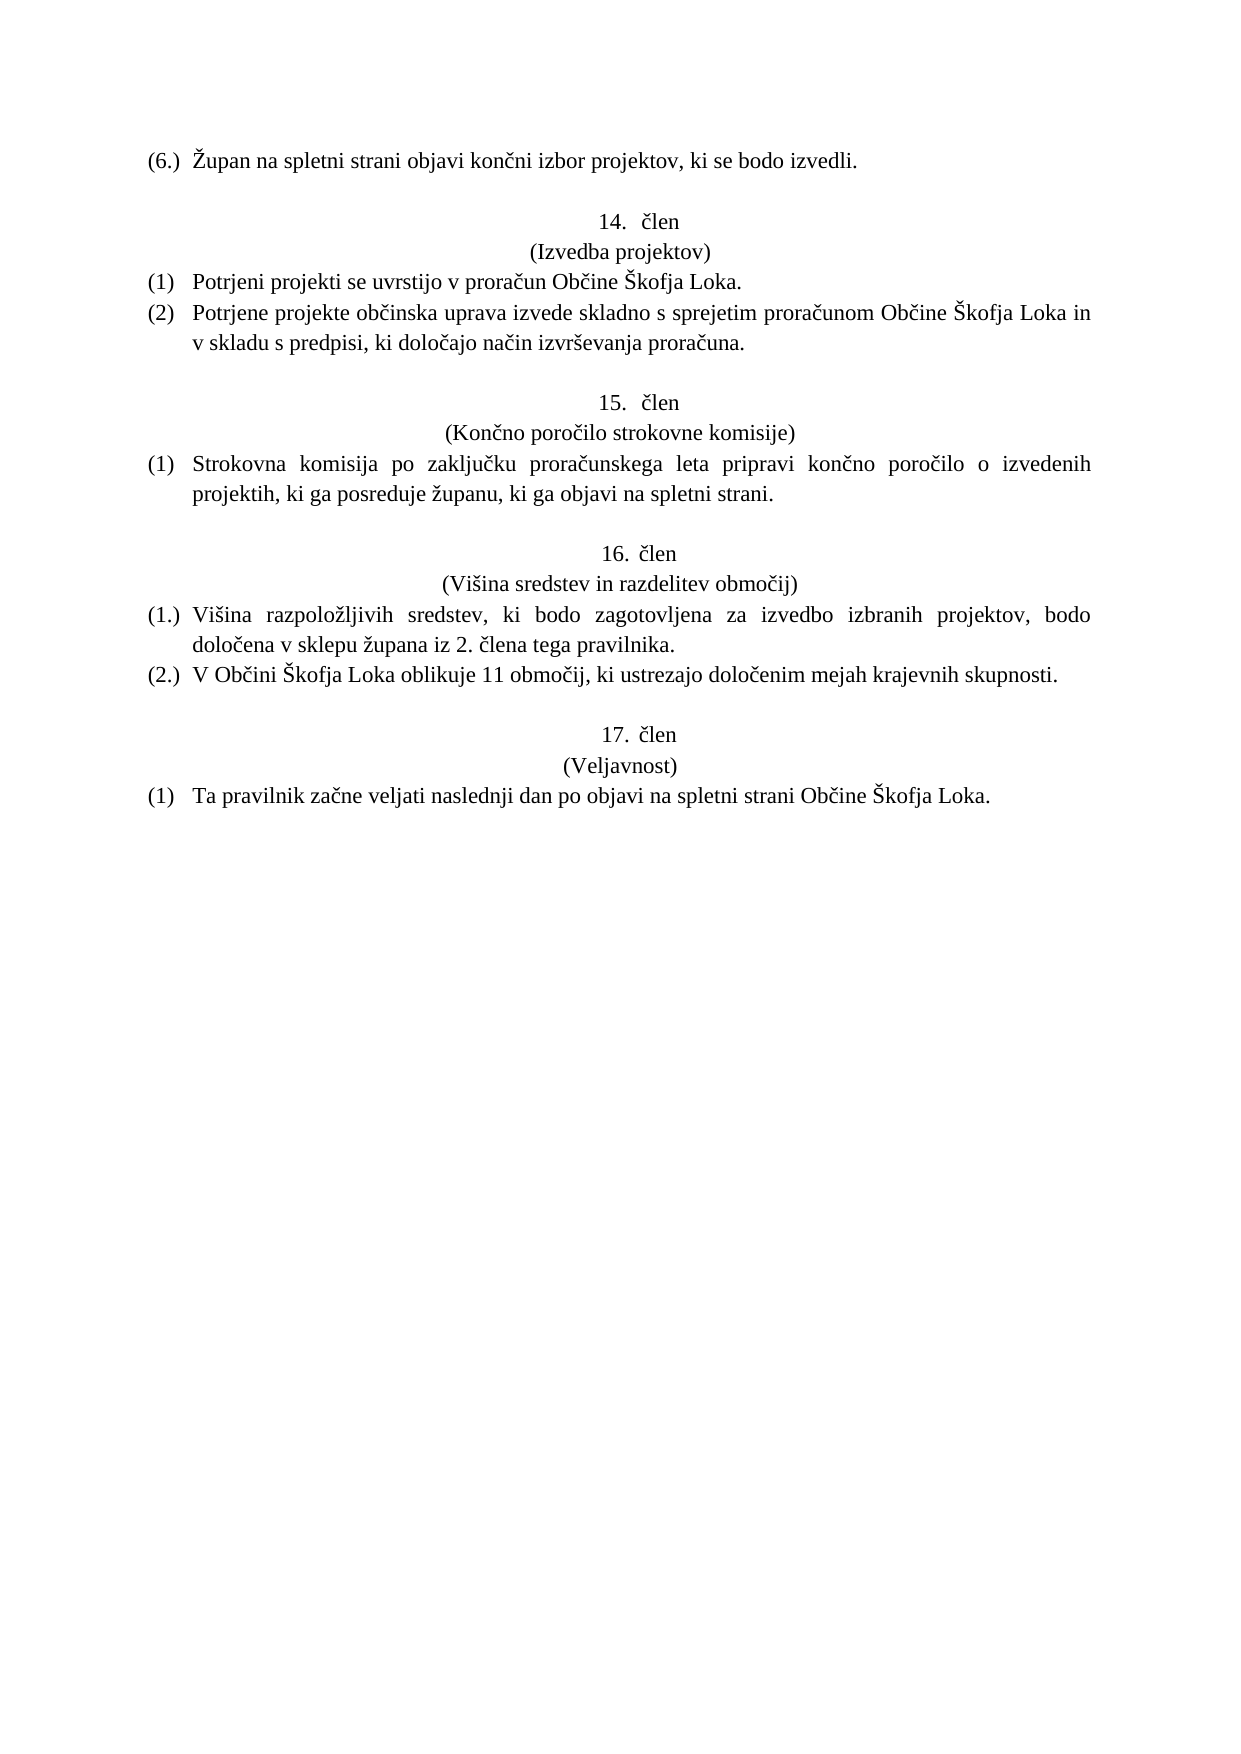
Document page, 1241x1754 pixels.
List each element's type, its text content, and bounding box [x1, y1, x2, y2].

text (Izvedba projektov) [148, 238, 1093, 264]
list V Občini Škofja Loka oblikuje 11 območij, ki ustrezajo določenim mejah krajevnih skupnosti. [148, 661, 1093, 687]
list člen [185, 208, 1093, 234]
list člen [185, 722, 1093, 748]
text (Končno poročilo strokovne komisije) [148, 419, 1093, 446]
list Ta pravilnik začne veljati naslednji dan po objavi na spletni strani Občine Škofja Loka. [148, 782, 1093, 808]
list Višina razpoložljivih sredstev, ki bodo zagotovljena za izvedbo izbranih projektov, bodo določena v sklepu župana iz 2. člena tega pravilnika. [148, 601, 1093, 657]
list Potrjeni projekti se uvrstijo v proračun Občine Škofja Loka. [148, 268, 1093, 295]
text (Višina sredstev in razdelitev območij) [148, 571, 1093, 597]
text (Veljavnost) [148, 752, 1093, 778]
list člen [185, 540, 1093, 567]
list člen [185, 389, 1093, 416]
list Strokovna komisija po zaključku proračunskega leta pripravi končno poročilo o izvedenih projektih, ki ga posreduje županu, ki ga objavi na spletni strani. [148, 450, 1093, 506]
list Potrjene projekte občinska uprava izvede skladno s sprejetim proračunom Občine Škofja Loka in v skladu s predpisi, ki določajo način izvrševanja proračuna. [148, 299, 1093, 355]
list Župan na spletni strani objavi končni izbor projektov, ki se bodo izvedli. [148, 148, 1093, 174]
